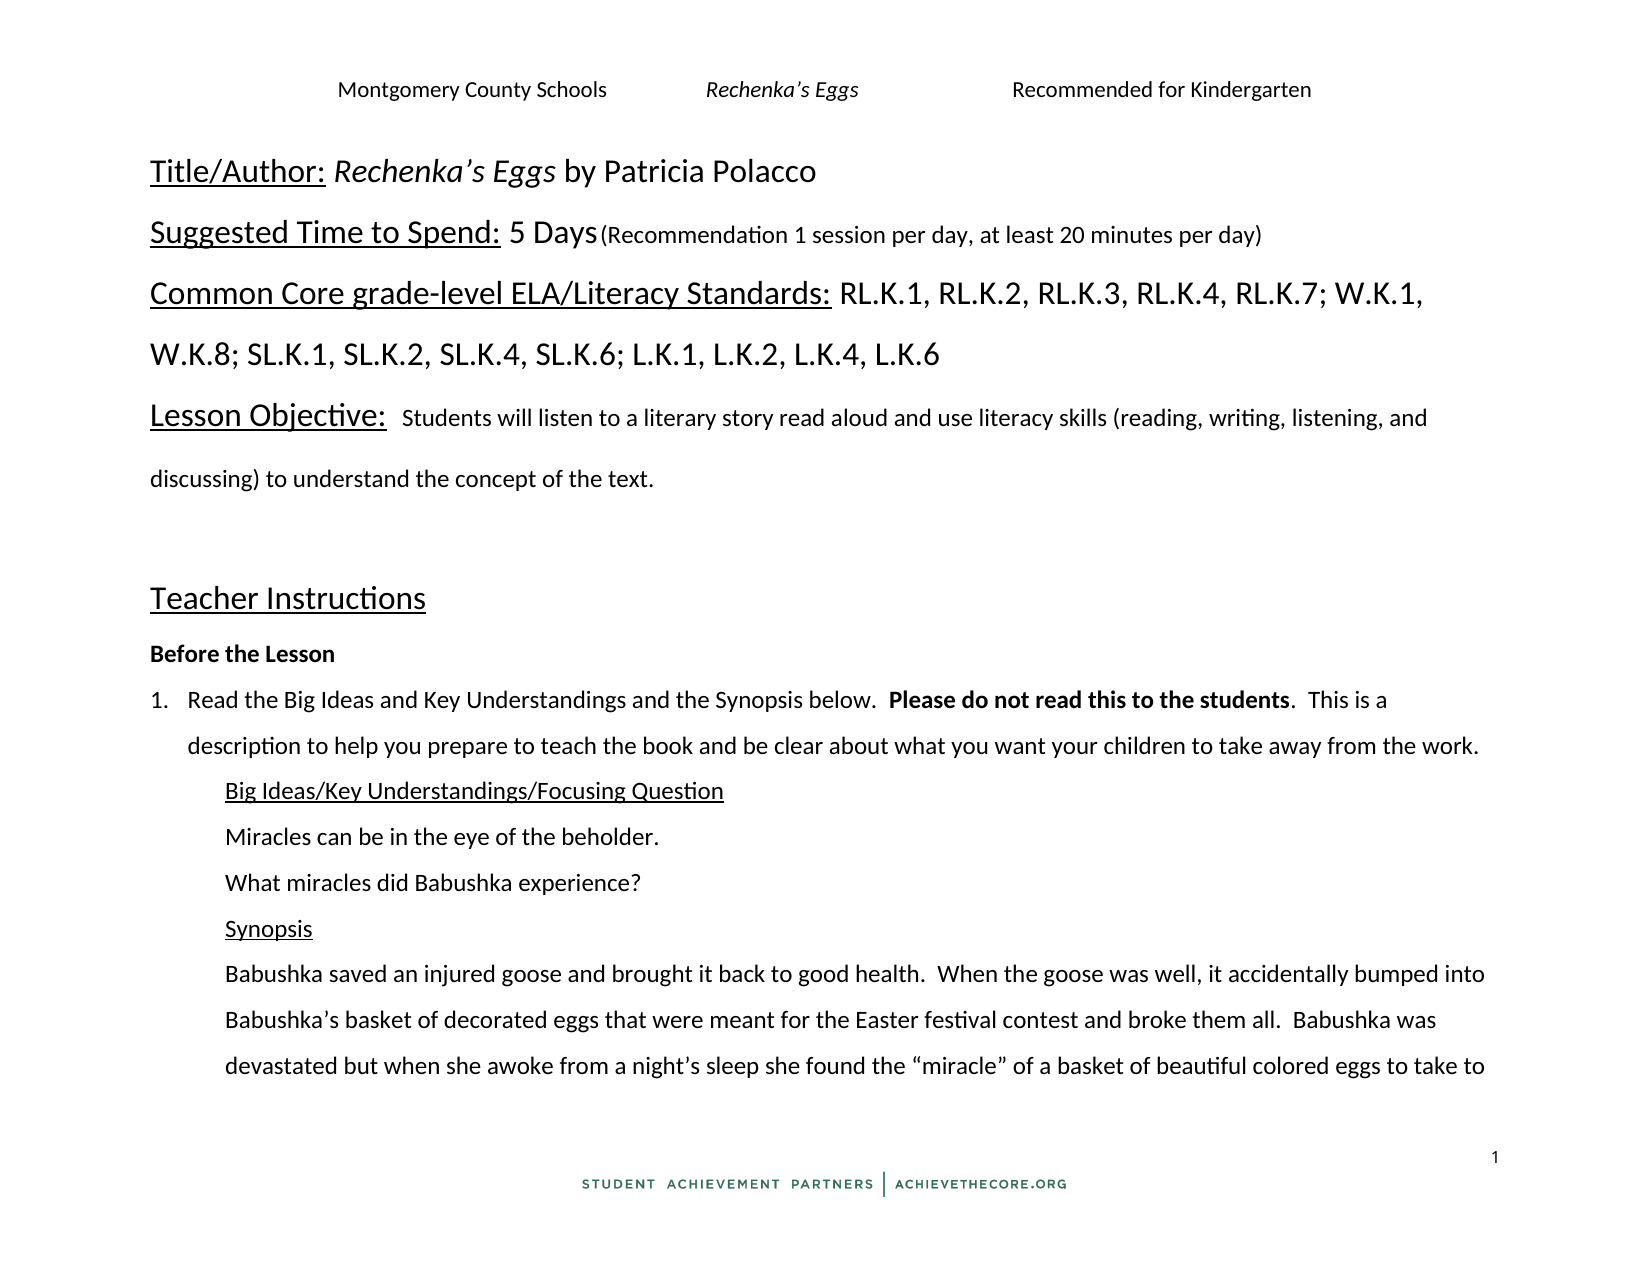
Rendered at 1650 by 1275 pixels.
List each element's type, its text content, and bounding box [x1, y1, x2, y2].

text Miracles can be in the eye of the beholder. [187, 821, 1500, 852]
text Before the Lesson [150, 638, 1500, 669]
text Suggested Time to Spend: 5 Days (Recommendation 1 session per day, at least 20 minutes per day) [150, 211, 1500, 252]
text Title/Author: Rechenka’s Eggs by Patricia Polacco [150, 150, 1500, 191]
text Teacher Instructions [150, 577, 1500, 618]
text Synopsis [187, 913, 1500, 943]
list Read the Big Ideas and Key Understandings and the Synopsis below. Please do not read this to the students. This is a description to help you prepare to teach the book and be clear about what you want your children to take away from the work. [150, 684, 1500, 760]
text Common Core grade-level ELA/Literacy Standards: RL.K.1, RL.K.2, RL.K.3, RL.K.4, RL.K.7; W.K.1, W.K.8; SL.K.1, SL.K.2, SL.K.4, SL.K.6; L.K.1, L.K.2, L.K.4, L.K.6 [150, 272, 1500, 374]
text Big Ideas/Key Understandings/Focusing Question [150, 776, 1500, 806]
text What miracles did Babushka experience? [150, 867, 1500, 897]
text Lesson Objective: Students will listen to a literary story read aloud and use literacy skills (reading, writing, listening, and discussing) to understand the concept of the text. [150, 394, 1500, 496]
picture [571, 1168, 1079, 1200]
